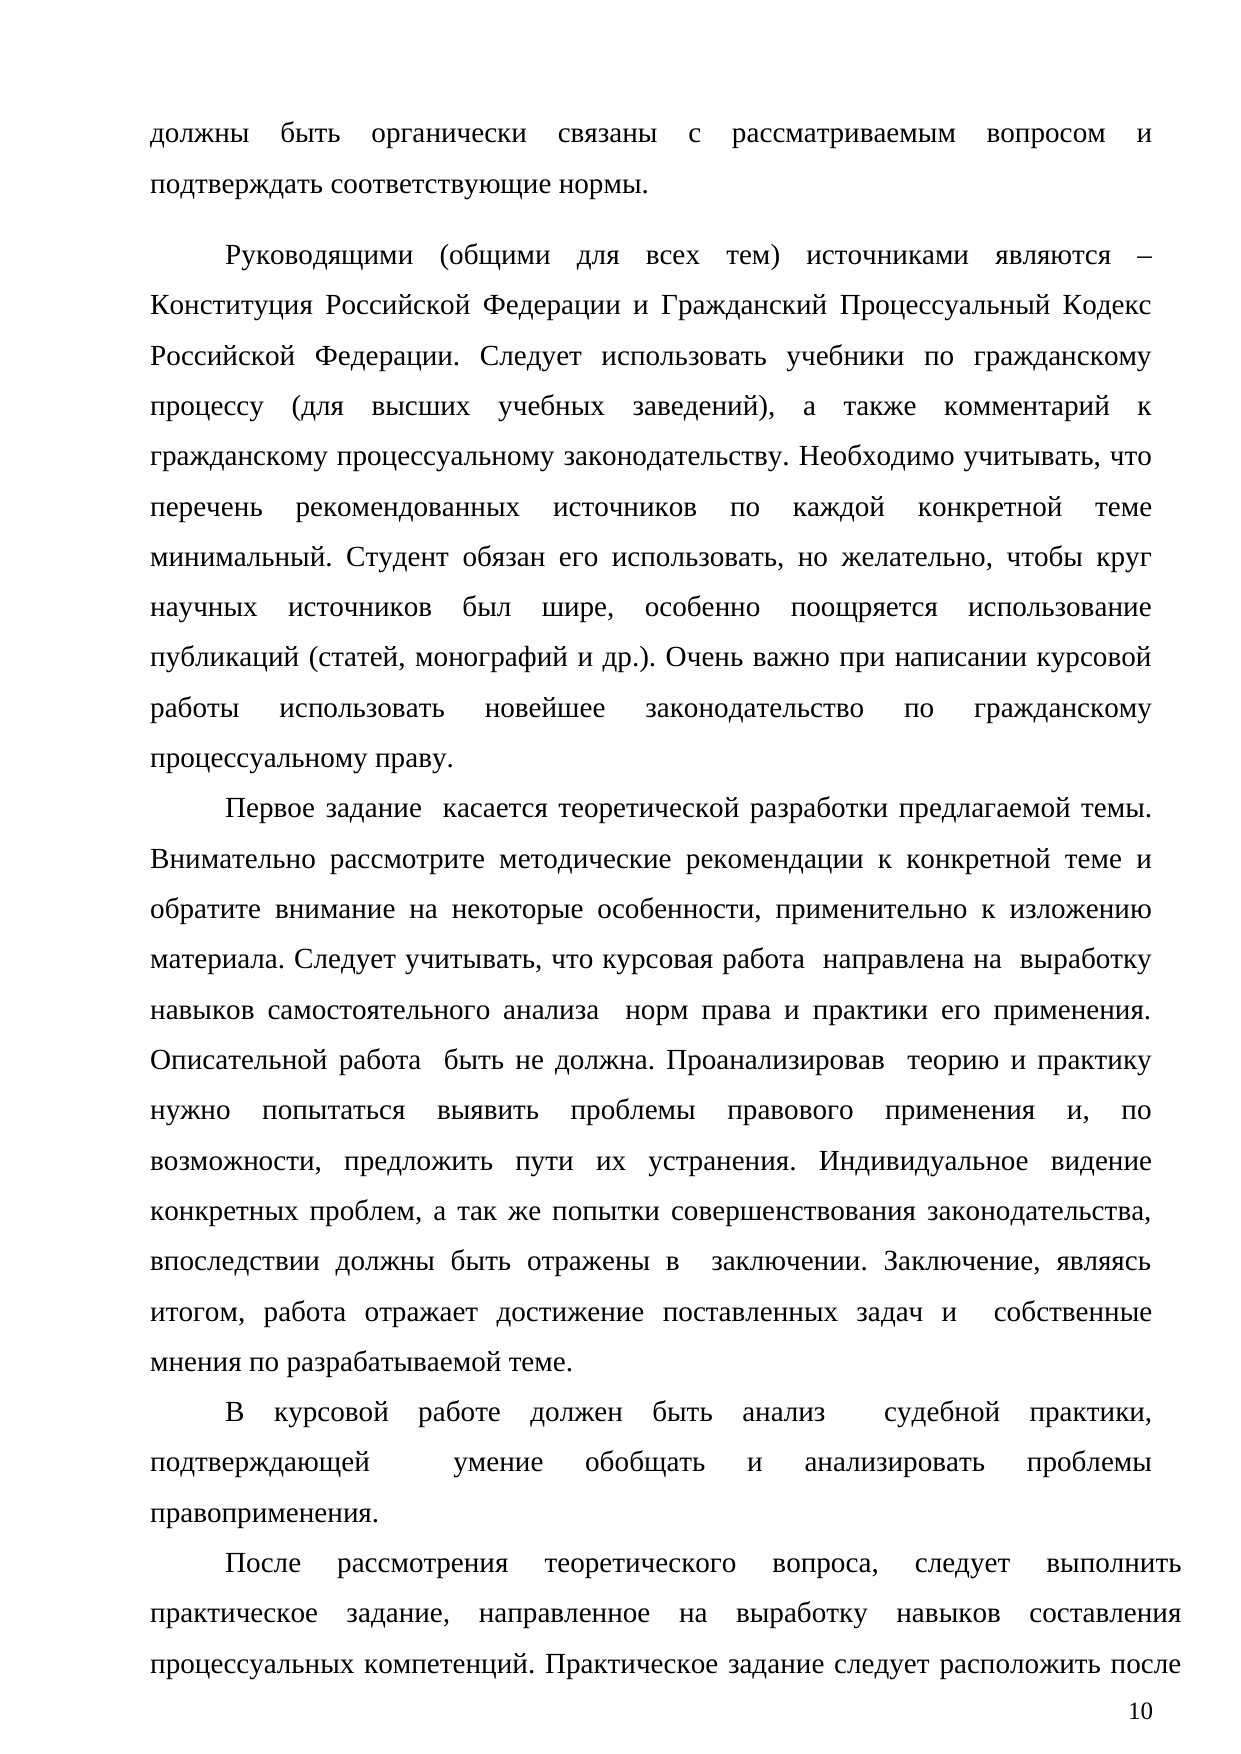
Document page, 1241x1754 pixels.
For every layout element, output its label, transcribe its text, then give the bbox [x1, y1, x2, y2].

text В курсовой работе должен быть анализ судебной практики, подтверждающей умение обобщать и анализировать проблемы правоприменения. [150, 1394, 1153, 1528]
text Первое задание касается теоретической разработки предлагаемой темы. Внимательно рассмотрите методические рекомендации к конкретной теме и обратите внимание на некоторые особенности, применительно к изложению материала. Следует учитывать, что курсовая работа направлена на выработку навыков самостоятельного анализа норм права и практики его применения. Описательной работа быть не должна. Проанализировав теорию и практику нужно попытаться выявить проблемы правового применения и, по возможности, предложить пути их устранения. Индивидуальное видение конкретных проблем, а так же попытки совершенствования законодательства, впоследствии должны быть отражены в заключении. Заключение, являясь итогом, работа отражает достижение поставленных задач и собственные мнения по разрабатываемой теме. [150, 791, 1153, 1377]
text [150, 1545, 1182, 1679]
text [150, 116, 1153, 199]
text Руководящими (общими для всех тем) источниками являются – Конституция Российской Федерации и Гражданский Процессуальный Кодекс Российской Федерации. Следует использовать учебники по гражданскому процессу (для высших учебных заведений), а также комментарий к гражданскому процессуальному законодательству. Необходимо учитывать, что перечень рекомендованных источников по каждой конкретной теме минимальный. Студент обязан его использовать, но желательно, чтобы круг научных источников был шире, особенно поощряется использование публикаций (статей, монографий и др.). Очень важно при написании курсовой работы использовать новейшее законодательство по гражданскому процессуальному праву. [150, 237, 1153, 774]
